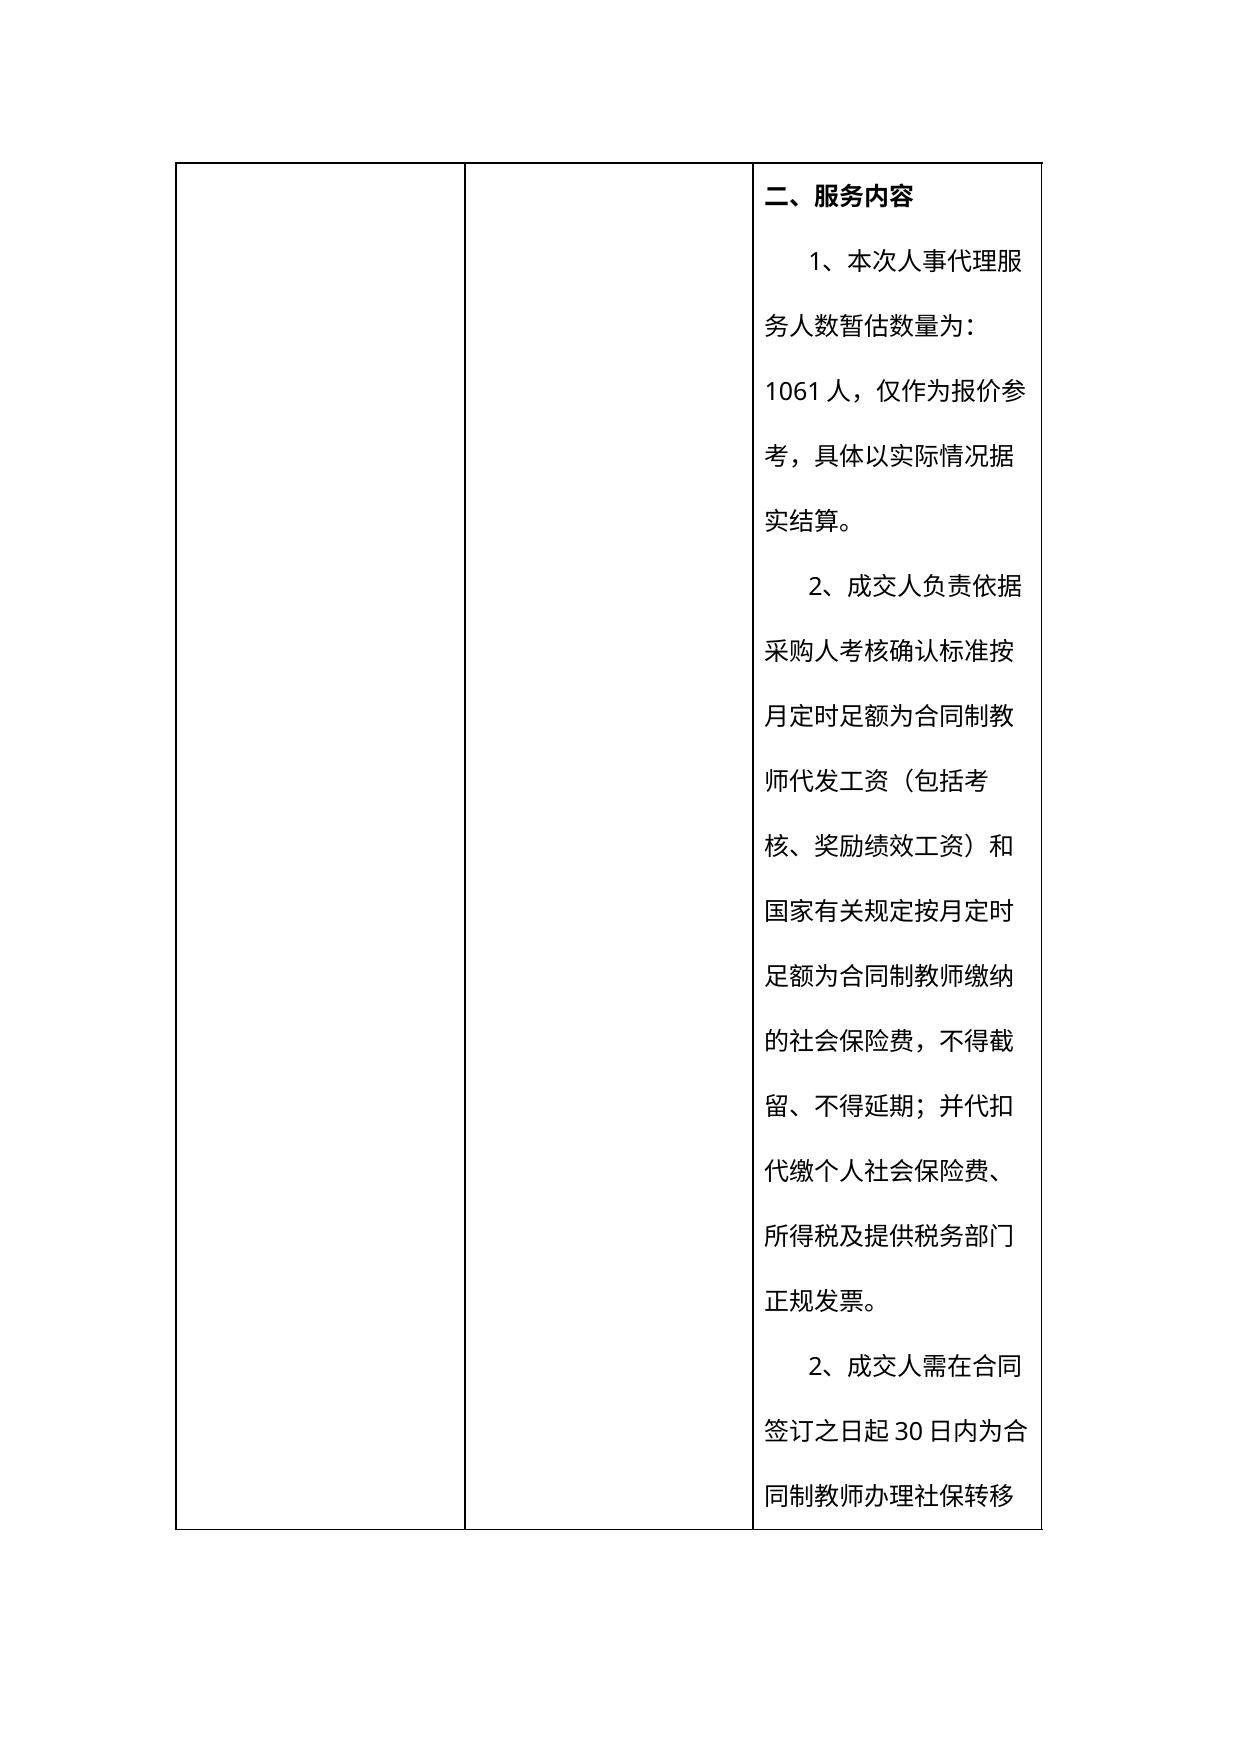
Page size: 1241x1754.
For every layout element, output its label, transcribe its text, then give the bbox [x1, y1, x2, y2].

table_cell [466, 164, 752, 1528]
table_cell 1 [177, 164, 464, 1528]
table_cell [754, 164, 1041, 1528]
